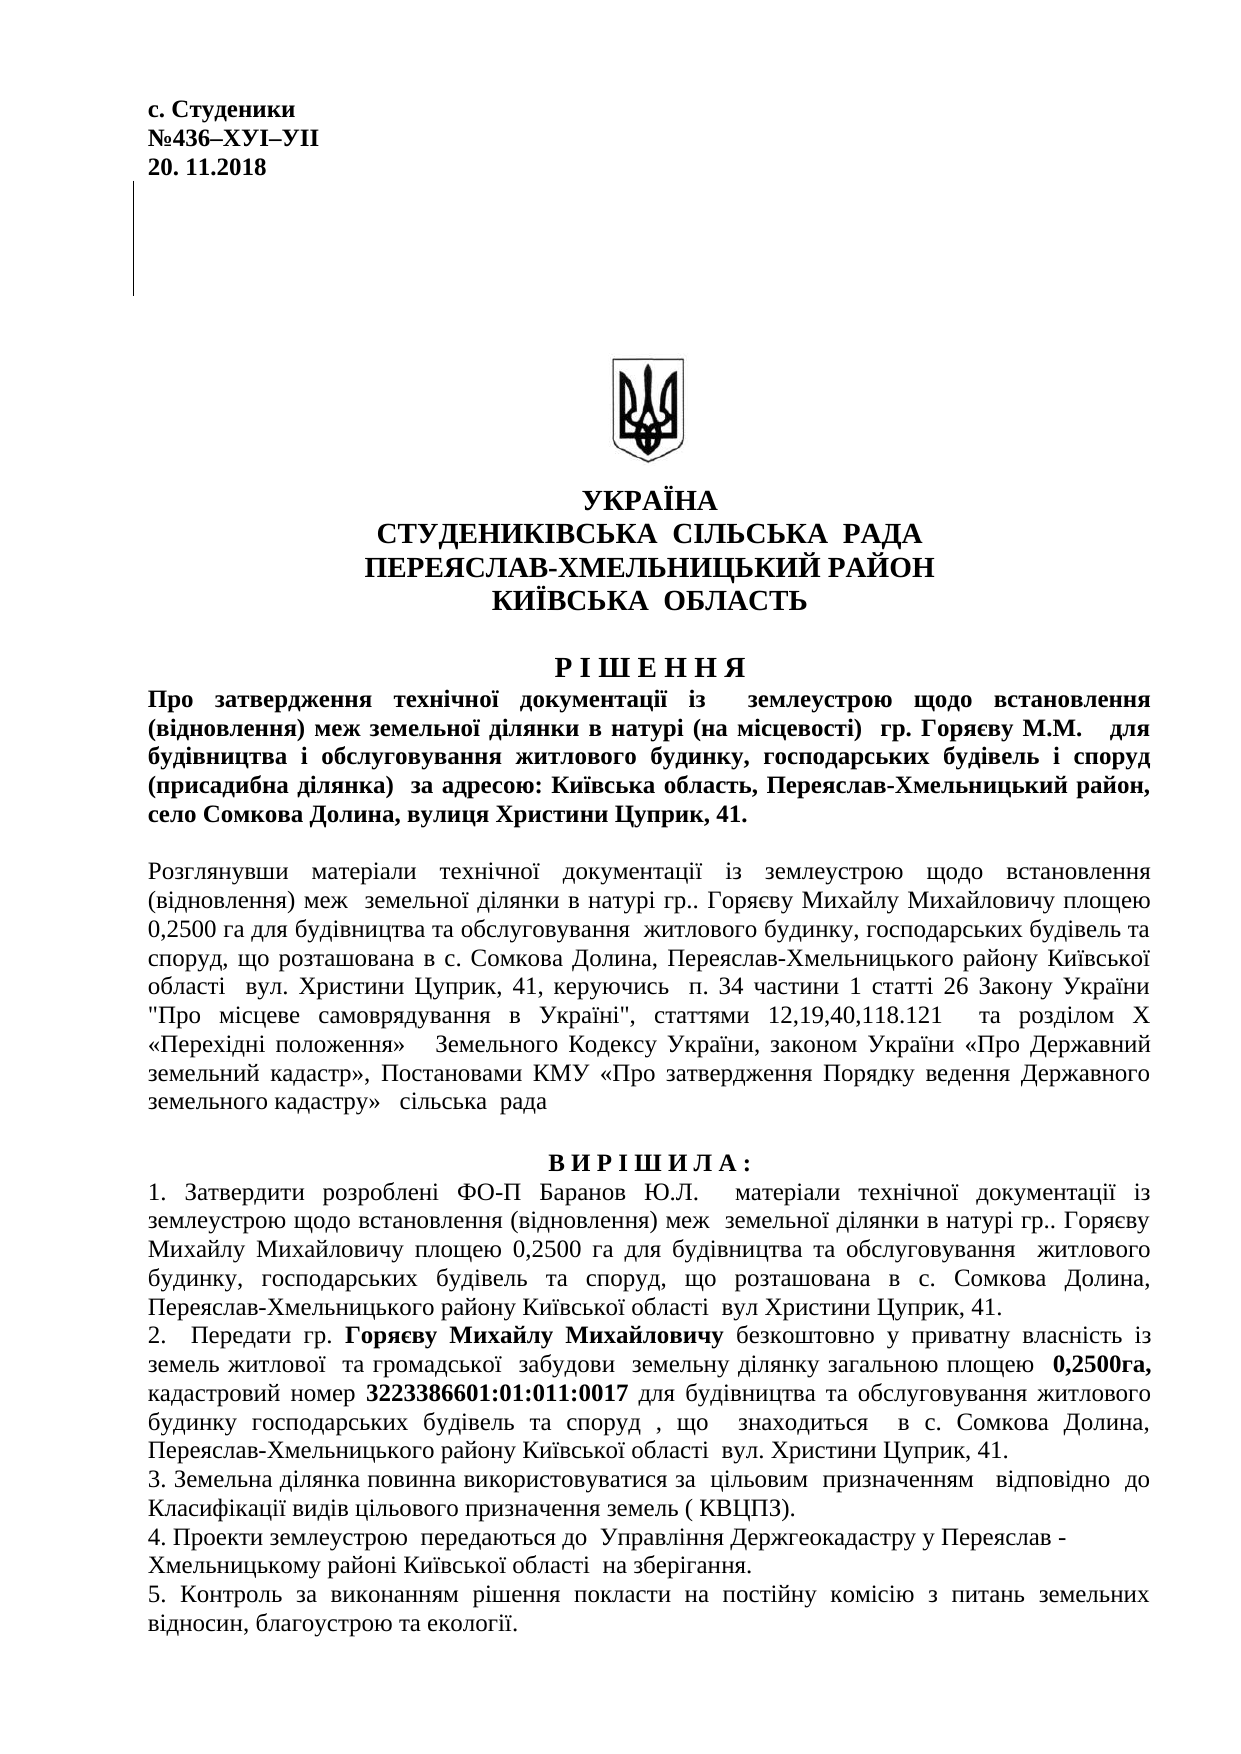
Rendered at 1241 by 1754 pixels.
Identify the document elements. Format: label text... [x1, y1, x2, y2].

text ПЕРЕЯСЛАВ-ХМЕЛЬНИЦЬКИЙ РАЙОН [148, 550, 1152, 583]
text Розглянувши матеріали технічної документації із землеустрою щодо встановлення (відновлення) меж земельної ділянки в натурі гр.. Горяєву Михайлу Михайловичу площею 0,2500 га для будівництва та обслуговування житлового будинку, господарських будівель та споруд, що розташована в с. Сомкова Долина, Переяслав-Хмельницького району Київської області вул. Христини Цуприк, 41, керуючись п. 34 частини 1 статті 26 Закону України "Про місцеве самоврядування в Україні", статтями 12,19,40,118.121 та розділом Х «Перехідні положення» Земельного Кодексу України, законом України «Про Державний земельний кадастр», Постановами КМУ «Про затвердження Порядку ведення Державного земельного кадастру» сільська рада [148, 856, 1152, 1115]
text 1. Затвердити розроблені ФО-П Баранов Ю.Л. матеріали технічної документації із землеустрою щодо встановлення (відновлення) меж земельної ділянки в натурі гр.. Горяєву Михайлу Михайловичу площею 0,2500 га для будівництва та обслуговування житлового будинку, господарських будівель та споруд, що розташована в с. Сомкова Долина, Переяслав-Хмельницького району Київської області вул Христини Цуприк, 41. [148, 1177, 1152, 1321]
text 4. Проекти землеустрою передаються до Управління Держгеокадастру у Переяслав - [148, 1522, 1152, 1551]
text 2. Передати гр. Горяєву Михайлу Михайловичу безкоштовно у приватну власність із земель житлової та громадської забудови земельну ділянку загальною площею 0,2500га, кадастровий номер 3223386601:01:011:0017 для будівництва та обслуговування житлового будинку господарських будівель та споруд , що знаходиться в с. Сомкова Долина, Переяслав-Хмельницького району Київської області вул. Христини Цуприк, 41. [148, 1321, 1152, 1464]
text 3. Земельна ділянка повинна використовуватися за цільовим призначенням відповідно до Класифікації видів цільового призначення земель ( КВЦПЗ). [148, 1464, 1152, 1522]
text №436–ХУІ–УІІ [148, 123, 1152, 152]
text 5. Контроль за виконанням рішення покласти на постійну комісію з питань земельних відносин, благоустрою та екології. [148, 1579, 1152, 1637]
text В И Р І Ш И Л А : [148, 1148, 1152, 1177]
text 20. 11.2018 [148, 152, 1152, 181]
picture [608, 353, 689, 466]
text Хмельницькому районі Київської області на зберігання. [148, 1551, 1152, 1579]
text Про затвердження технічної документації із землеустрою щодо встановлення (відновлення) меж земельної ділянки в натурі (на місцевості) гр. Горяєву М.М. для будівництва і обслуговування житлового будинку, господарських будівель і споруд (присадибна ділянка) за адресою: Київська область, Переяслав-Хмельницький район, село Сомкова Долина, вулиця Христини Цуприк, 41. [148, 684, 1152, 828]
text с. Студеники [148, 94, 1152, 123]
text КИЇВСЬКА ОБЛАСТЬ [148, 583, 1152, 617]
text Р І Ш Е Н Н Я [148, 650, 1152, 684]
text УКРАЇНА [148, 483, 1152, 516]
text СТУДЕНИКІВСЬКА СІЛЬСЬКА РАДА [148, 516, 1152, 550]
